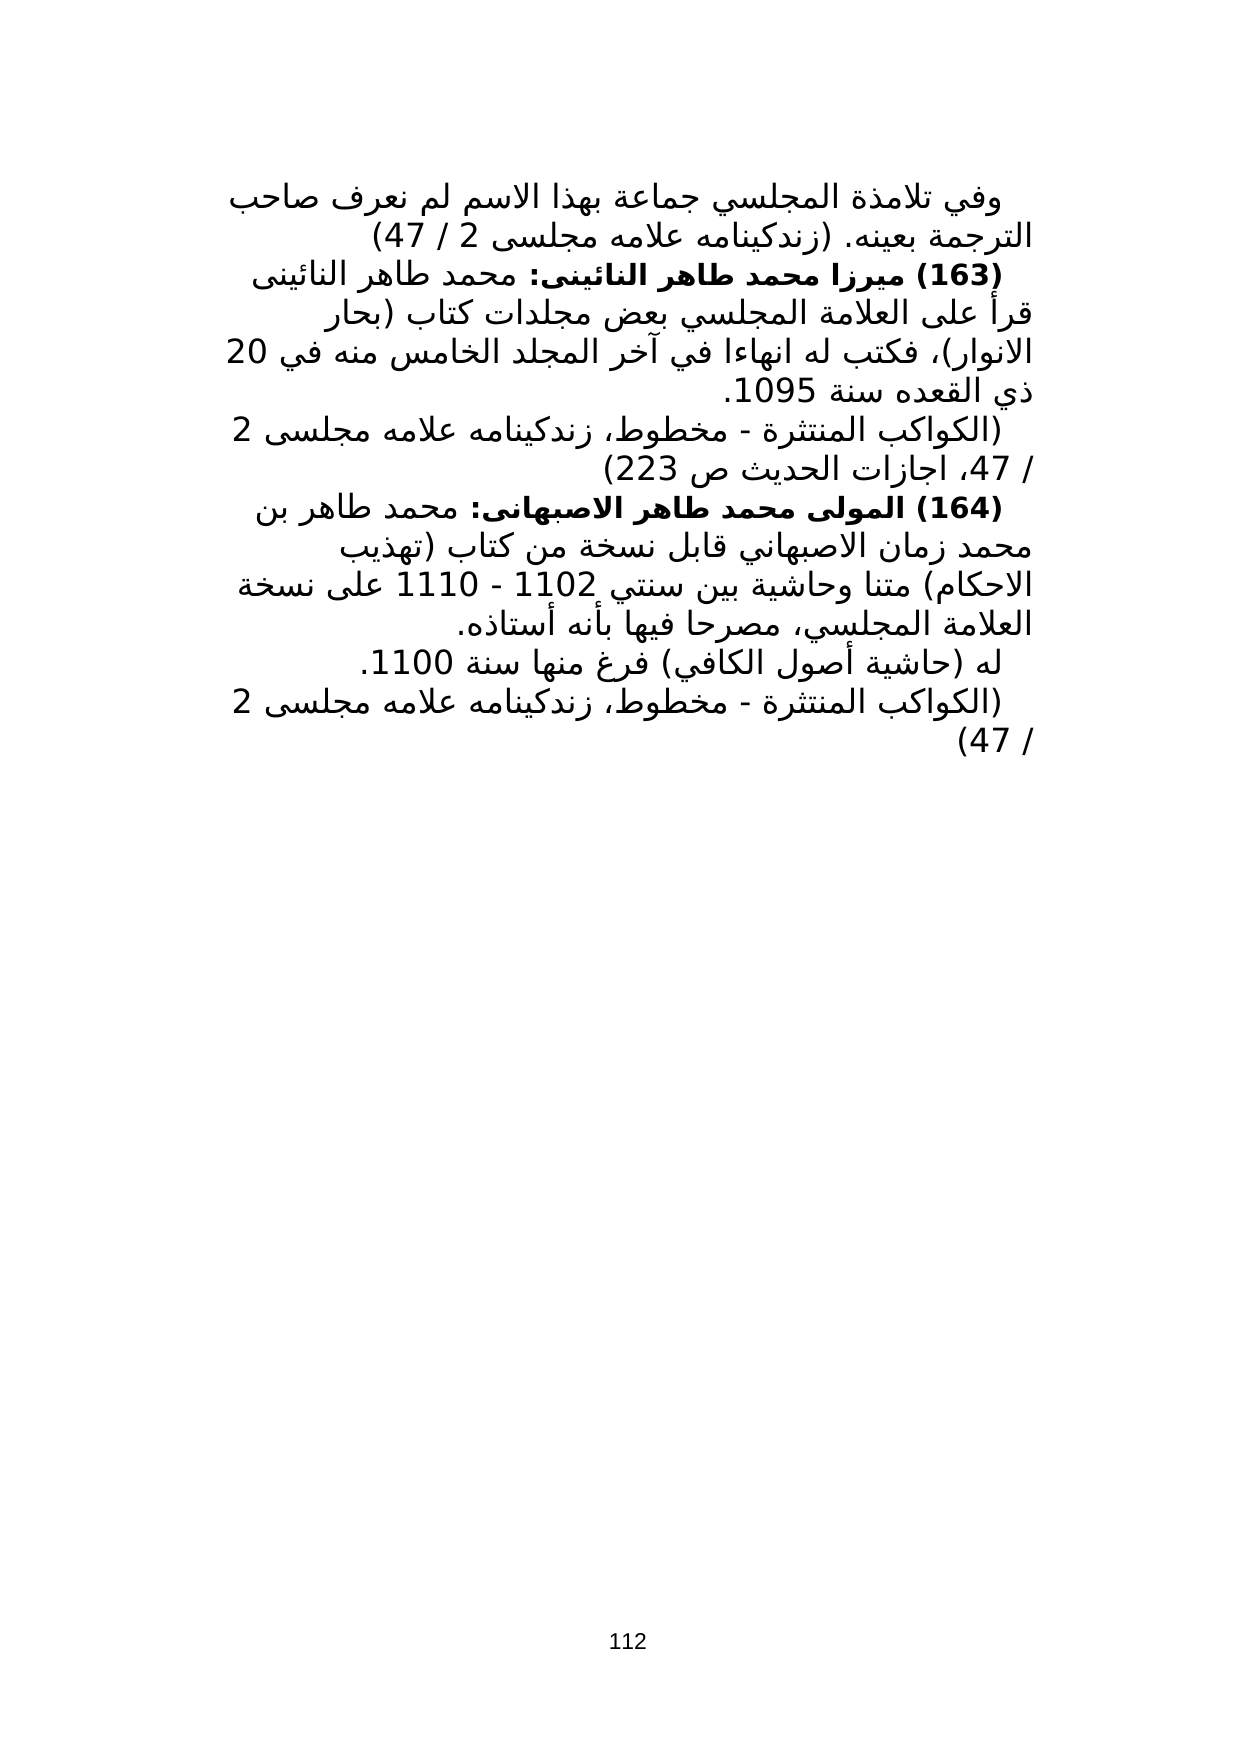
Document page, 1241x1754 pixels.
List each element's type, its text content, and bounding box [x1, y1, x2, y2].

text وفي تلامذة المجلسي جماعة بهذا الاسم لم نعرف صاحب الترجمة بعينه. (زندكينامه علامه مجلسى 2 / 47) [222, 177, 1033, 255]
text له (حاشية أصول الكافي) فرغ منها سنة 1100. [222, 643, 1033, 682]
text (163) ميرزا محمد طاهر النائينى: محمد طاهر النائينى قرأ على العلامة المجلسي بعض مجلدات كتاب (بحار الانوار)، فكتب له انهاء‌ا في آخر المجلد الخامس منه في 20 ذي القعده سنة 1095. [222, 255, 1033, 410]
text (الكواكب المنتثرة - مخطوط، زندكينامه علامه مجلسى 2 / 47) [222, 682, 1033, 760]
text (الكواكب المنتثرة - مخطوط، زندكينامه علامه مجلسى 2 / 47، اجازات الحديث ص 223) [222, 410, 1033, 488]
text (164) المولى محمد طاهر الاصبهانى: محمد طاهر بن محمد زمان الاصبهاني قابل نسخة من كتاب (تهذيب الاحكام) متنا وحاشية بين سنتي 1102 - 1110 على نسخة العلامة المجلسي، مصرحا فيها بأنه أستاذه. [222, 488, 1033, 643]
